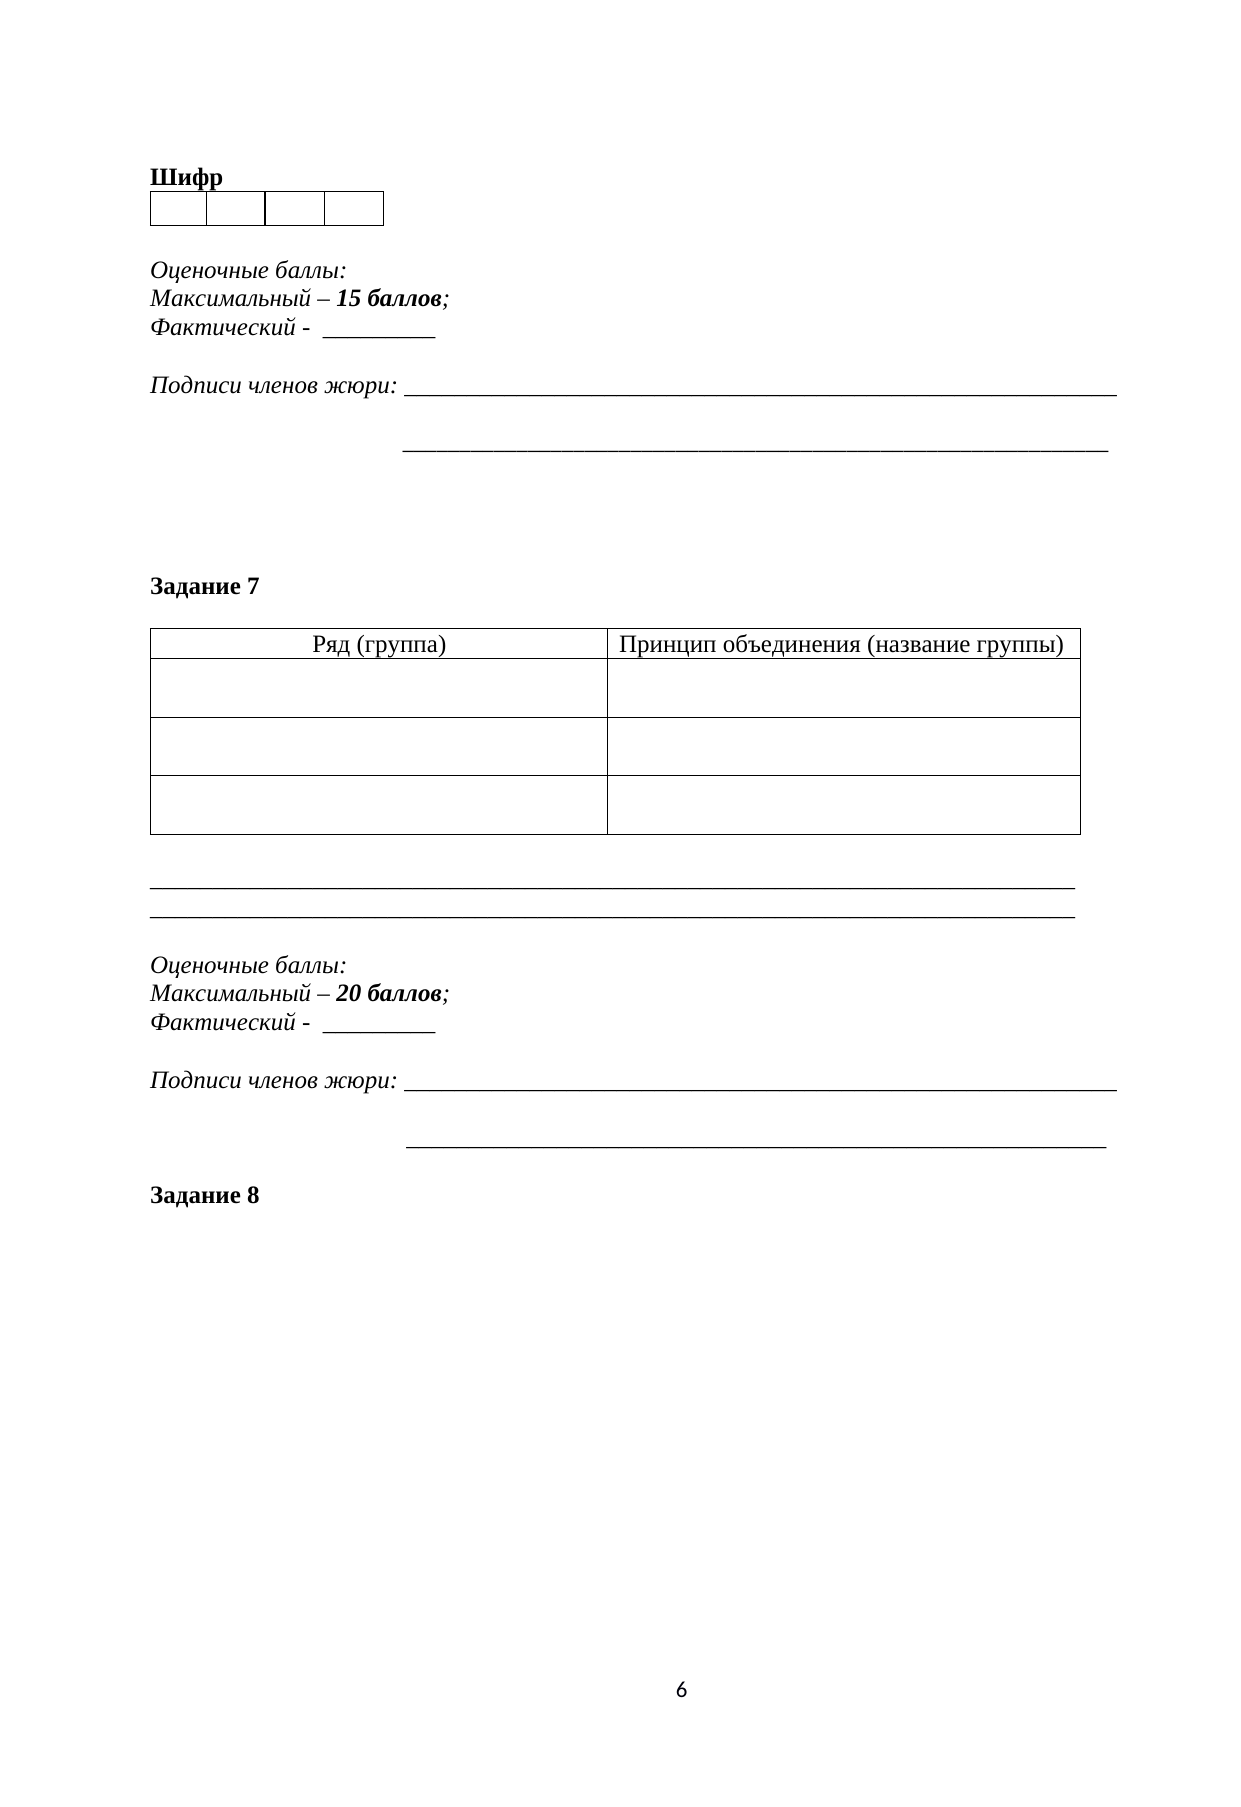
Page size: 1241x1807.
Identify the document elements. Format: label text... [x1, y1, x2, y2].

table_cell [608, 718, 1080, 775]
text Максимальный – 20 баллов; [150, 978, 1213, 1007]
text ________________________________________________________ [150, 1122, 1213, 1151]
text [150, 370, 1213, 398]
table_header Принцип объединения (название группы) [608, 629, 1080, 658]
text Шифр [150, 162, 1213, 191]
text Фактический - _________ [150, 1007, 1213, 1036]
text ______________________________________________________________ [150, 427, 1213, 455]
text __________________________________________________________________________ [150, 892, 1213, 921]
text Оценочные баллы: [150, 255, 1213, 283]
text Подписи членов жюри: _________________________________________________________ [150, 1065, 1213, 1093]
table_header [207, 192, 264, 225]
table_header [266, 192, 324, 225]
text Оценочные баллы: [150, 950, 1213, 978]
text Задание 8 [150, 1180, 1213, 1208]
table_cell [151, 718, 607, 775]
text Фактический - _________ [150, 312, 1213, 341]
table_cell [151, 659, 607, 717]
text Задание 7 [150, 571, 1213, 599]
text Максимальный – 15 баллов; [150, 283, 1213, 312]
table_cell [151, 776, 607, 834]
table_cell [608, 659, 1080, 717]
table_header [151, 192, 206, 225]
table_header Ряд (группа) [151, 629, 607, 658]
text __________________________________________________________________________ [150, 863, 1213, 892]
table_header [325, 192, 383, 225]
table_cell [608, 776, 1080, 834]
